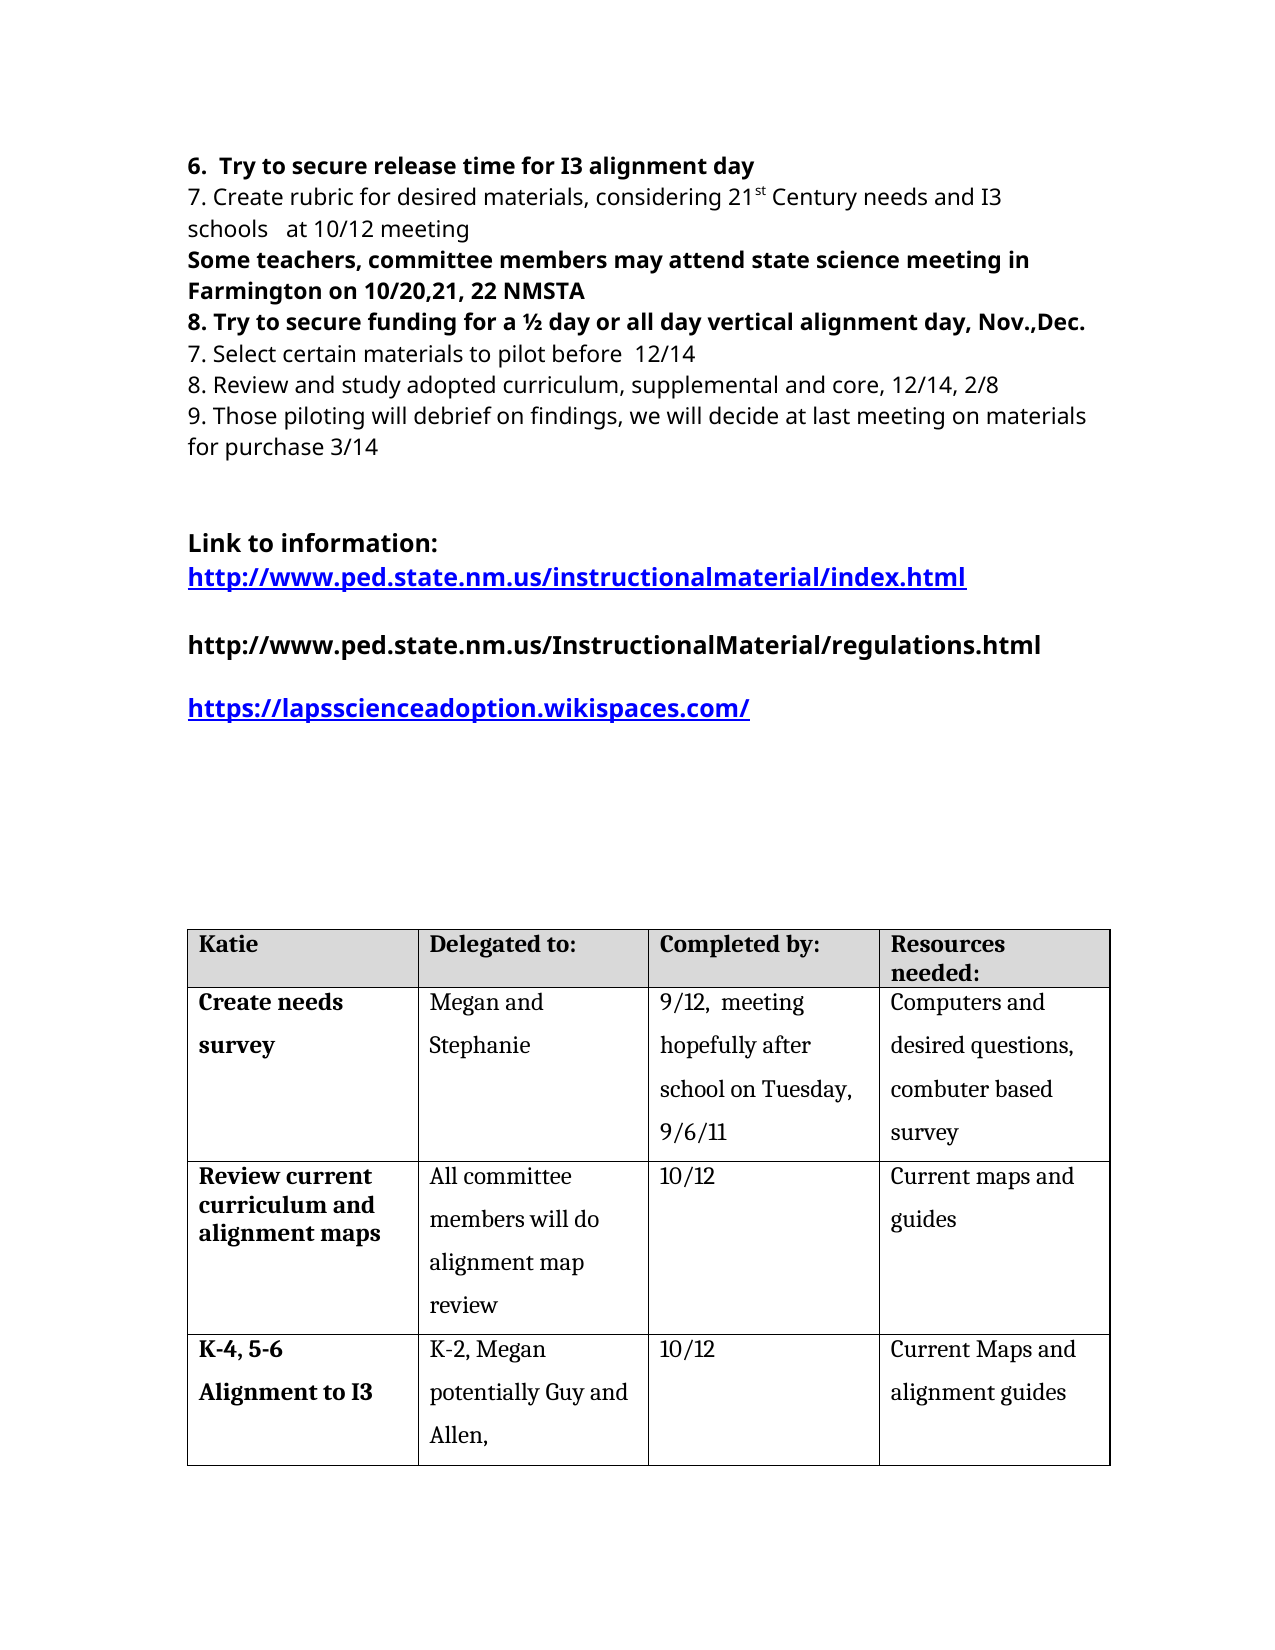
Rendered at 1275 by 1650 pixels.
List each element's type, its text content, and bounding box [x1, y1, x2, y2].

text 7. Create rubric for desired materials, considering 21st Century needs and I3 schools at 10/12 meeting [187, 181, 1087, 244]
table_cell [188, 1335, 418, 1464]
table_header Resources needed: [880, 930, 1109, 987]
text 8. Review and study adopted curriculum, supplemental and core, 12/14, 2/8 [187, 369, 1087, 400]
table_cell 10/12 [649, 1162, 879, 1334]
table_cell Current maps and guides [880, 1162, 1109, 1334]
table_cell Review current curriculum and alignment maps [188, 1162, 418, 1334]
table_header Completed by: [649, 930, 879, 987]
table_cell Megan and Stephanie [419, 988, 648, 1161]
table_cell 10/12 [649, 1335, 879, 1464]
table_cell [880, 1335, 1109, 1464]
text 8. Try to secure funding for a ½ day or all day vertical alignment day, Nov.,Dec. [187, 306, 1087, 337]
table_cell All committee members will do alignment map review [419, 1162, 648, 1334]
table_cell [419, 1335, 648, 1464]
table_cell Computers and desired questions, combuter based survey [880, 988, 1109, 1161]
text 6. Try to secure release time for I3 alignment day [187, 150, 1087, 181]
table_cell 9/12, meeting hopefully after school on Tuesday, 9/6/11 [649, 988, 879, 1161]
text Link to information: [187, 525, 1087, 559]
text Some teachers, committee members may attend state science meeting in Farmington on 10/20,21, 22 NMSTA [187, 244, 1087, 306]
table_header Katie [188, 930, 418, 987]
table_cell Create needs survey [188, 988, 418, 1161]
text http://www.ped.state.nm.us/InstructionalMaterial/regulations.html [187, 627, 1087, 662]
text http://www.ped.state.nm.us/instructionalmaterial/index.html [187, 559, 1087, 593]
table_header Delegated to: [419, 930, 648, 987]
text 7. Select certain materials to pilot before 12/14 [187, 337, 1087, 369]
text 9. Those piloting will debrief on findings, we will decide at last meeting on materials for purchase 3/14 [187, 400, 1087, 491]
text https://lapsscienceadoption.wikispaces.com/ [187, 690, 1087, 724]
